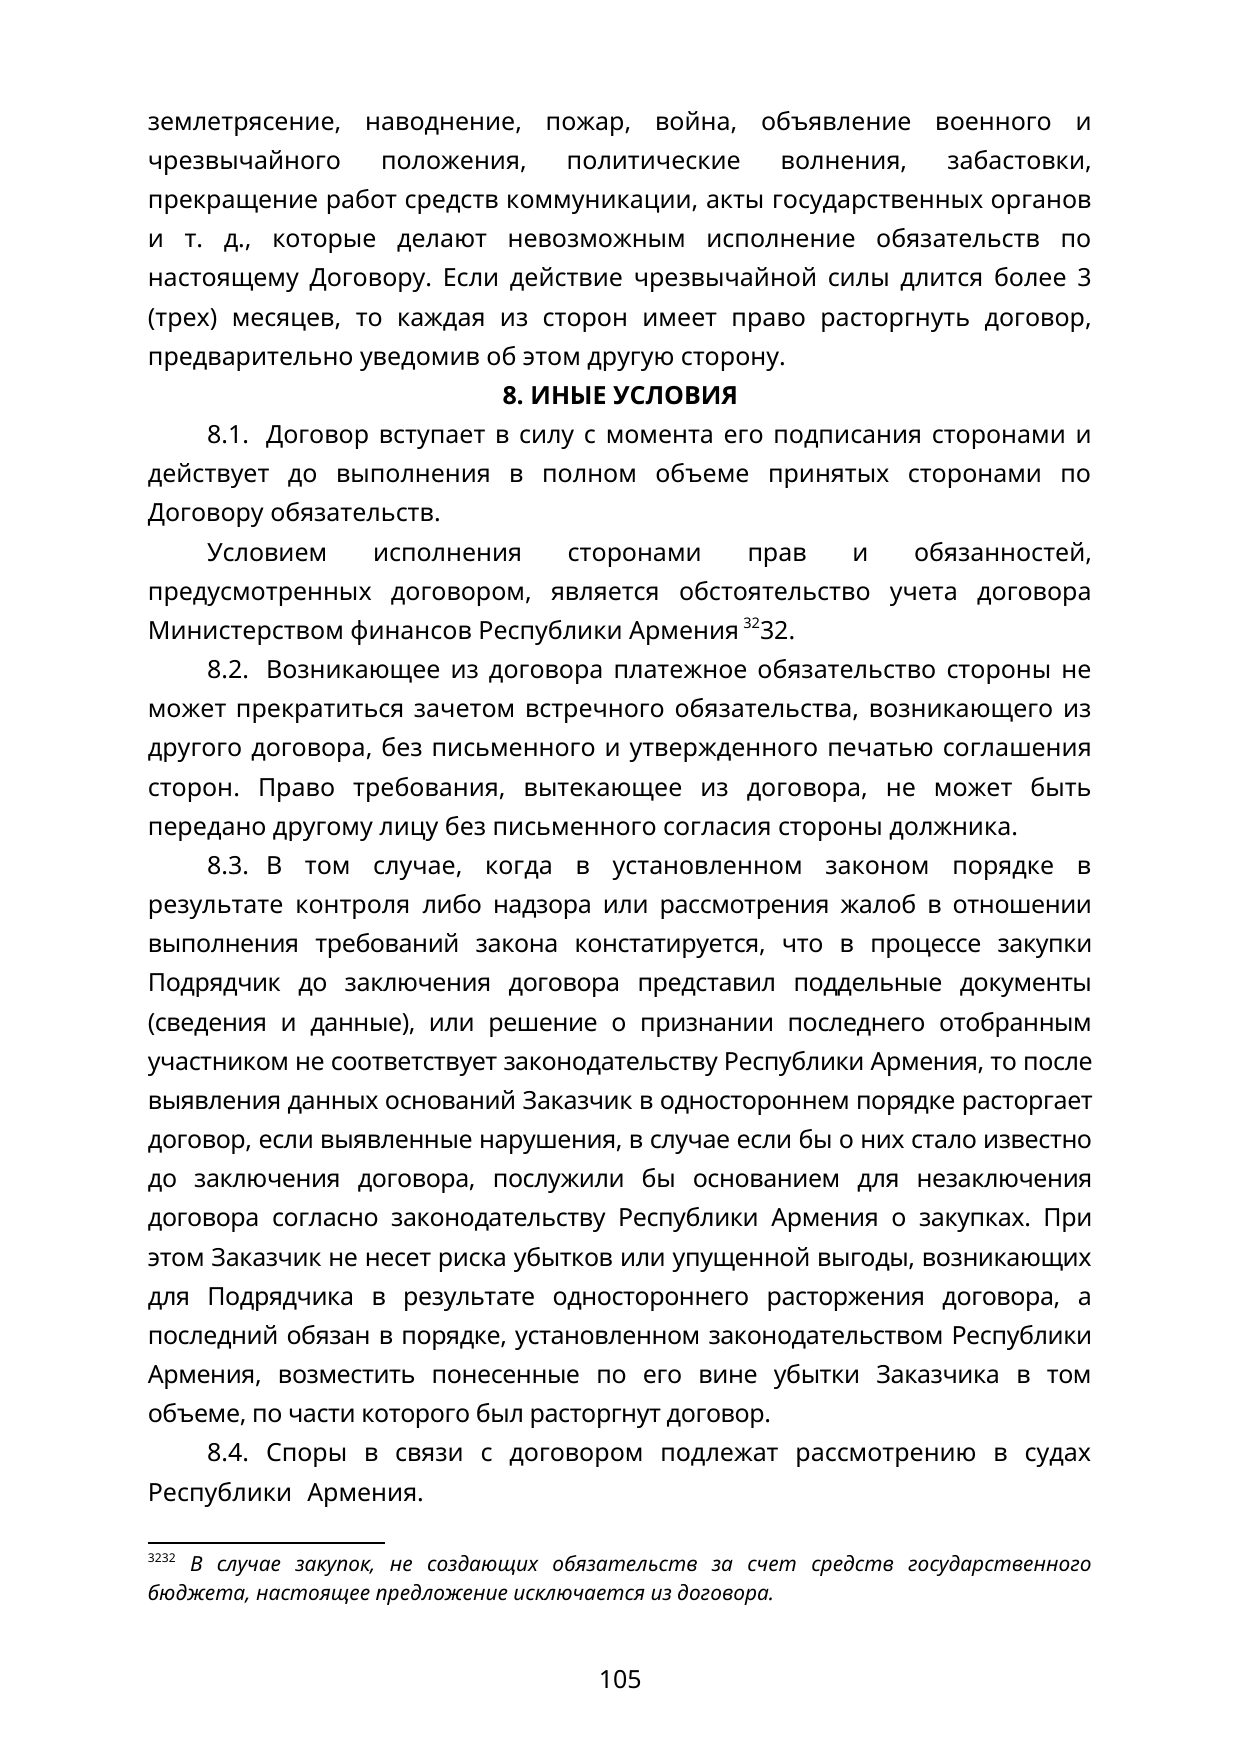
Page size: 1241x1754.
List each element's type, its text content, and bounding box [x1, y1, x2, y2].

text 8.3. В том случае, когда в установленном законом порядке в результате контроля либо надзора или рассмотрения жалоб в отношении выполнения требований закона констатируется, что в процессе закупки Подрядчик до заключения договора представил поддельные документы (сведения и данные), или решение о признании последнего отобранным участником не соответствует законодательству Республики Армения, то после выявления данных оснований Заказчик в одностороннем порядке расторгает договор, если выявленные нарушения, в случае если бы о них стало известно до заключения договора, послужили бы основанием для незаключения договора согласно законодательству Республики Армения о закупках. При этом Заказчик не несет риска убытков или упущенной выгоды, возникающих для Подрядчика в результате одностороннего расторжения договора, а последний обязан в порядке, установленном законодательством Республики Армения, возместить понесенные по его вине убытки Заказчика в том объеме, по части которого был расторгнут договор. [148, 848, 1092, 1430]
text 8. ИНЫЕ УСЛОВИЯ [148, 378, 1092, 412]
text Условием исполнения сторонами прав и обязанностей, предусмотренных договором, является обстоятельство учета договора Министерством финансов Республики Армения 32. [148, 534, 1092, 647]
text 8.4. Споры в связи с договором подлежат рассмотрению в судах Республики Армения. [148, 1435, 1092, 1508]
text 8.1. Договор вступает в силу с момента его подписания сторонами и действует до выполнения в полном объеме принятых сторонами по Договору обязательств. [148, 417, 1092, 529]
text 8.2. Возникающее из договора платежное обязательство стороны не может прекратиться зачетом встречного обязательства, возникающего из другого договора, без письменного и утвержденного печатью соглашения сторон. Право требования, вытекающее из договора, не может быть передано другому лицу без письменного согласия стороны должника. [148, 652, 1092, 842]
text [148, 103, 1092, 372]
